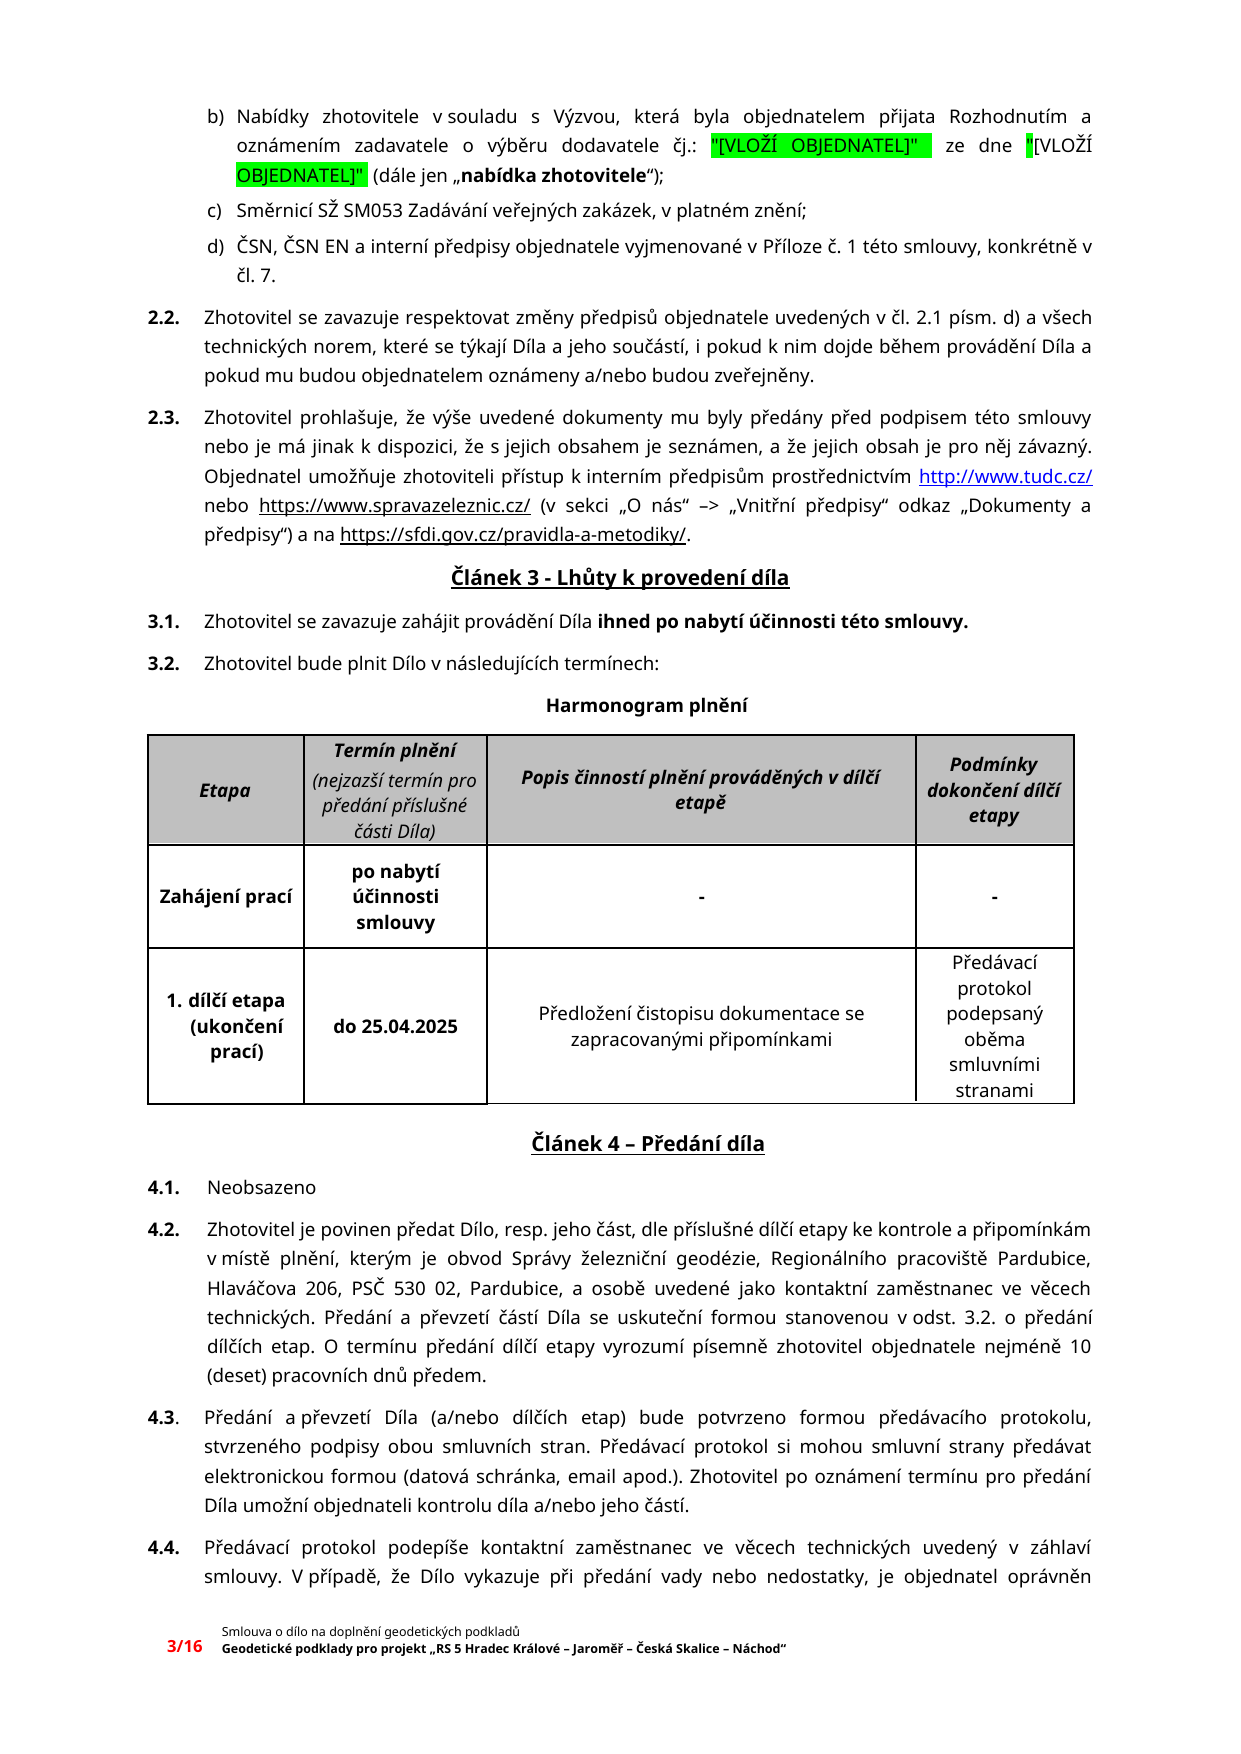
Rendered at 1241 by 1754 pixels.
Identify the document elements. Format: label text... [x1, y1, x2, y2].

table_cell do 25.04.2025 [305, 949, 486, 1102]
text Článek 3 - Lhůty k provedení díla [148, 563, 1092, 592]
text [148, 1534, 1092, 1589]
table_cell Předložení čistopisu dokumentace se zapracovanými připomínkami [488, 949, 916, 1102]
table_cell (nejzazší termín pro předání příslušné části Díla) [305, 765, 486, 843]
subtitle Článek 4 – Předání díla [204, 1129, 1092, 1158]
text 4.3. Předání a převzetí Díla (a/nebo dílčích etap) bude potvrzeno formou předávacího protokolu, stvrzeného podpisy obou smluvních stran. Předávací protokol si mohou smluvní strany předávat elektronickou formou (datová schránka, email apod.). Zhotovitel po oznámení termínu pro předání Díla umožní objednateli kontrolu díla a/nebo jeho částí. [148, 1404, 1092, 1518]
list Směrnicí SŽ SM053 Zadávání veřejných zakázek, v platném znění; [207, 197, 1092, 223]
table_cell dílčí etapa (ukončení prací) [149, 949, 303, 1102]
list Neobsazeno [148, 1174, 1092, 1200]
text 2.2. Zhotovitel se zavazuje respektovat změny předpisů objednatele uvedených v čl. 2.1 písm. d) a všech technických norem, které se týkají Díla a jeho součástí, i pokud k nim dojde během provádění Díla a pokud mu budou objednatelem oznámeny a/nebo budou zveřejněny. [148, 304, 1092, 388]
text 3.2. Zhotovitel bude plnit Dílo v následujících termínech: [148, 650, 1092, 676]
table_cell po nabytí účinnosti smlouvy [305, 846, 486, 947]
text 2.3. Zhotovitel prohlašuje, že výše uvedené dokumenty mu byly předány před podpisem této smlouvy nebo je má jinak k dispozici, že s jejich obsahem je seznámen, a že jejich obsah je pro něj závazný. Objednatel umožňuje zhotoviteli přístup k interním předpisům prostřednictvím http://www.tudc.cz/ nebo https://www.spravazeleznic.cz/ (v sekci „O nás“ –> „Vnitřní předpisy“ odkaz „Dokumenty a předpisy“) a na https://sfdi.gov.cz/pravidla-a-metodiky/. [148, 404, 1092, 547]
table_cell - [917, 846, 1073, 947]
text 3.1. Zhotovitel se zavazuje zahájit provádění Díla ihned po nabytí účinnosti této smlouvy. [148, 608, 1092, 634]
text Harmonogram plnění [201, 692, 1092, 717]
table_cell Předávací protokol podepsaný oběma smluvními stranami [916, 949, 1073, 1102]
table_cell - [488, 846, 915, 947]
table_cell Zahájení prací [149, 846, 303, 947]
table_header Podmínky dokončení dílčí etapy [917, 736, 1073, 843]
list Zhotovitel je povinen předat Dílo, resp. jeho část, dle příslušné dílčí etapy ke kontrole a připomínkám v místě plnění, kterým je obvod Správy železniční geodézie, Regionálního pracoviště Pardubice, Hlaváčova 206, PSČ 530 02, Pardubice, a osobě uvedené jako kontaktní zaměstnanec ve věcech technických. Předání a převzetí částí Díla se uskuteční formou stanovenou v odst. 3.2. o předání dílčích etap. O termínu předání dílčí etapy vyrozumí písemně zhotovitel objednatele nejméně 10 (deset) pracovních dnů předem. [148, 1216, 1092, 1388]
list Nabídky zhotovitele v souladu s Výzvou, která byla objednatelem přijata Rozhodnutím a oznámením zadavatele o výběru dodavatele čj.: ze dne (dále jen „nabídka zhotovitele“); [207, 103, 1092, 187]
list ČSN, ČSN EN a interní předpisy objednatele vyjmenované v Příloze č. 1 této smlouvy, konkrétně v čl. 7. [207, 233, 1092, 288]
table_header Popis činností plnění prováděných v dílčí etapě [488, 736, 915, 843]
table_header Etapa [149, 736, 303, 843]
table_header Termín plnění [305, 736, 486, 765]
